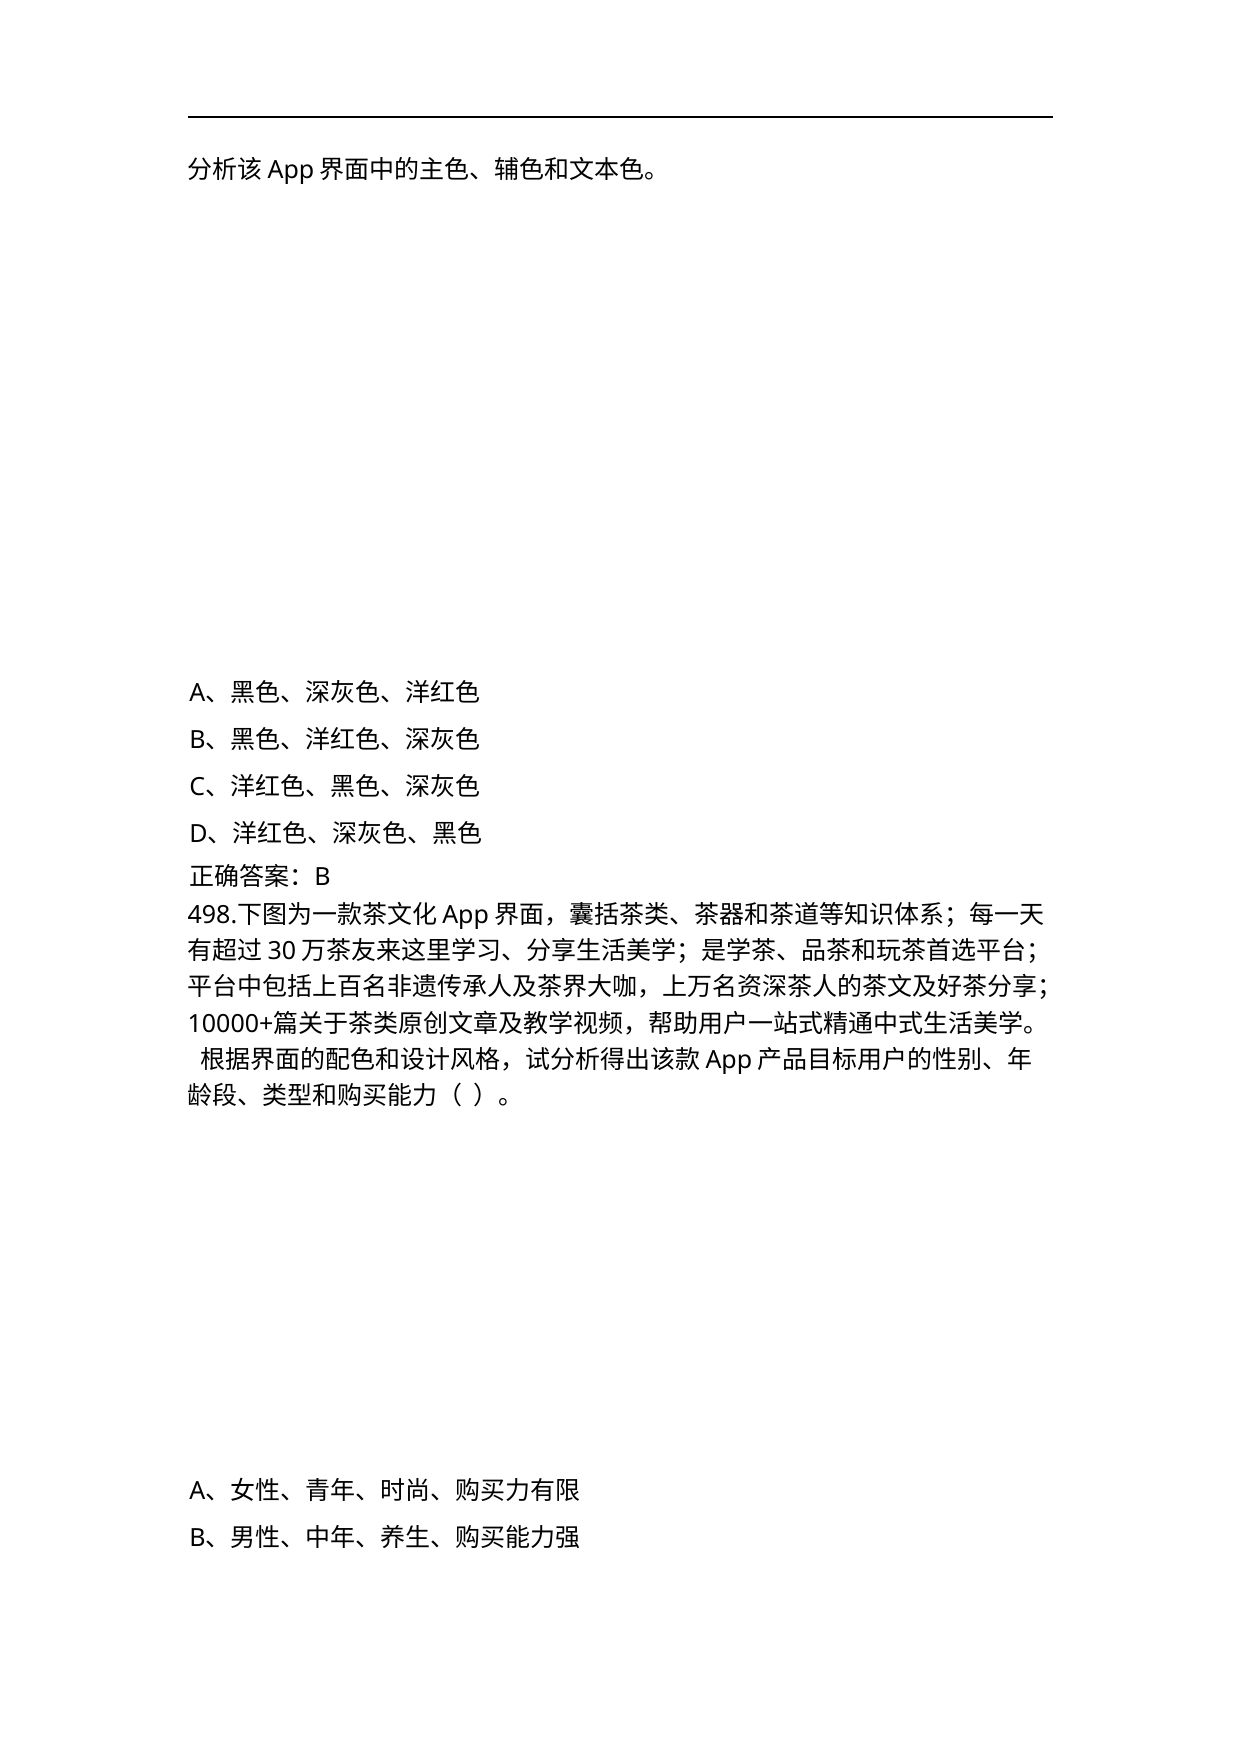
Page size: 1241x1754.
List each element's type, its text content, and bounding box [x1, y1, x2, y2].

text 498.下图为一款茶文化App界面，囊括茶类、茶器和茶道等知识体系；每一天有超过30万茶友来这里学习、分享生活美学；是学茶、品茶和玩茶首选平台；平台中包括上百名非遗传承人及茶界大咖，上万名资深茶人的茶文及好茶分享；10000+篇关于茶类原创文章及教学视频，帮助用户一站式精通中式生活美学。 根据界面的配色和设计风格，试分析得出该款App产品目标用户的性别、年龄段、类型和购买能力（ ）。 [187, 894, 1053, 1112]
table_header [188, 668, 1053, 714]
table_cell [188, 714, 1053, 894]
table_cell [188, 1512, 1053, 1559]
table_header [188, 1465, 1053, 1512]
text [187, 150, 1053, 220]
